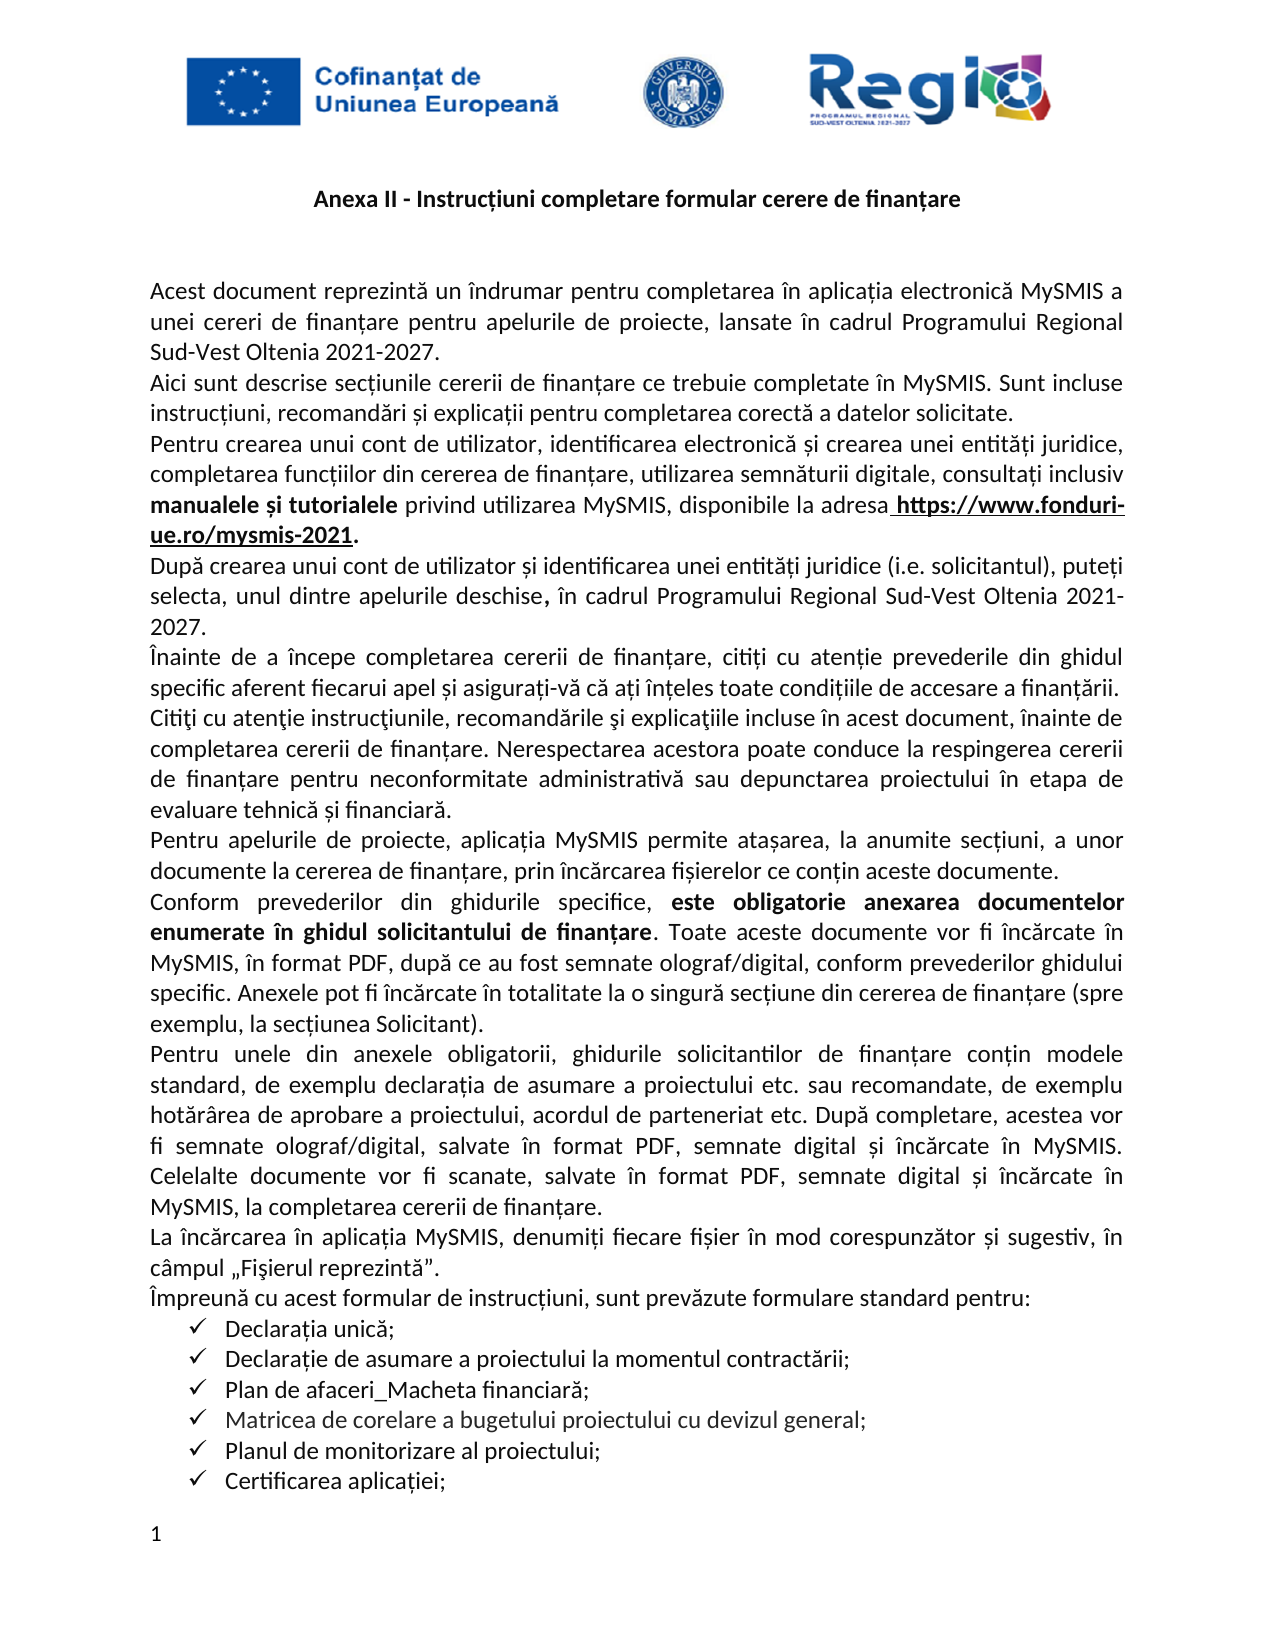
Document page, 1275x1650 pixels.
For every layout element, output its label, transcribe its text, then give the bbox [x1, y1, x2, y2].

list Certificarea aplicației; [187, 1466, 1125, 1496]
list Declarația unică; [187, 1313, 1125, 1343]
text După crearea unui cont de utilizator și identificarea unei entități juridice (i.e. solicitantul), puteți selecta, unul dintre apelurile deschise, în cadrul Programului Regional Sud-Vest Oltenia 2021-2027. [150, 550, 1125, 641]
text Pentru apelurile de proiecte, aplicația MySMIS permite atașarea, la anumite secțiuni, a unor documente la cererea de finanțare, prin încărcarea fișierelor ce conțin aceste documente. [150, 824, 1125, 886]
text Citiţi cu atenţie instrucţiunile, recomandările şi explicaţiile incluse în acest document, înainte de completarea cererii de finanțare. Nerespectarea acestora poate conduce la respingerea cererii de finanțare pentru neconformitate administrativă sau depunctarea proiectului în etapa de evaluare tehnică și financiară. [150, 702, 1125, 824]
list Declarație de asumare a proiectului la momentul contractării; [187, 1343, 1125, 1374]
text Aici sunt descrise secțiunile cererii de finanțare ce trebuie completate în MySMIS. Sunt incluse instrucțiuni, recomandări și explicații pentru completarea corectă a datelor solicitate. [150, 367, 1125, 428]
text Acest document reprezintă un îndrumar pentru completarea în aplicația electronică MySMIS a unei cereri de finanțare pentru apelurile de proiecte, lansate în cadrul Programului Regional Sud-Vest Oltenia 2021-2027. [150, 275, 1125, 367]
list Planul de monitorizare al proiectului; [187, 1435, 1125, 1466]
list Plan de afaceri_Macheta financiară; [187, 1374, 1125, 1404]
text Conform prevederilor din ghidurile specifice, este obligatorie anexarea documentelor enumerate în ghidul solicitantului de finanțare. Toate aceste documente vor fi încărcate în MySMIS, în format PDF, după ce au fost semnate olograf/digital, conform prevederilor ghidului specific. Anexele pot fi încărcate în totalitate la o singură secțiune din cererea de finanțare (spre exemplu, la secțiunea Solicitant). [150, 886, 1125, 1038]
text Înainte de a începe completarea cererii de finanțare, citiți cu atenție prevederile din ghidul specific aferent fiecarui apel și asigurați-vă că ați înțeles toate condițiile de accesare a finanțării. [150, 641, 1125, 702]
text Anexa II - Instrucțiuni completare formular cerere de finanțare [150, 184, 1125, 214]
list Matricea de corelare a bugetului proiectului cu devizul general; [187, 1404, 1125, 1435]
picture [150, 28, 1079, 154]
text Pentru crearea unui cont de utilizator, identificarea electronică și crearea unei entități juridice, completarea funcțiilor din cererea de finanțare, utilizarea semnăturii digitale, consultați inclusiv manualele și tutorialele privind utilizarea MySMIS, disponibile la adresa https://www.fonduri-ue.ro/mysmis-2021. [150, 428, 1125, 550]
text La încărcarea în aplicația MySMIS, denumiți fiecare fișier în mod corespunzător și sugestiv, în câmpul „Fişierul reprezintă”. [150, 1221, 1125, 1282]
text Împreună cu acest formular de instrucțiuni, sunt prevăzute formulare standard pentru: [150, 1282, 1125, 1313]
text Pentru unele din anexele obligatorii, ghidurile solicitantilor de finanțare conțin modele standard, de exemplu declarația de asumare a proiectului etc. sau recomandate, de exemplu hotărârea de aprobare a proiectului, acordul de parteneriat etc. După completare, acestea vor fi semnate olograf/digital, salvate în format PDF, semnate digital și încărcate în MySMIS. Celelalte documente vor fi scanate, salvate în format PDF, semnate digital și încărcate în MySMIS, la completarea cererii de finanțare. [150, 1038, 1125, 1221]
